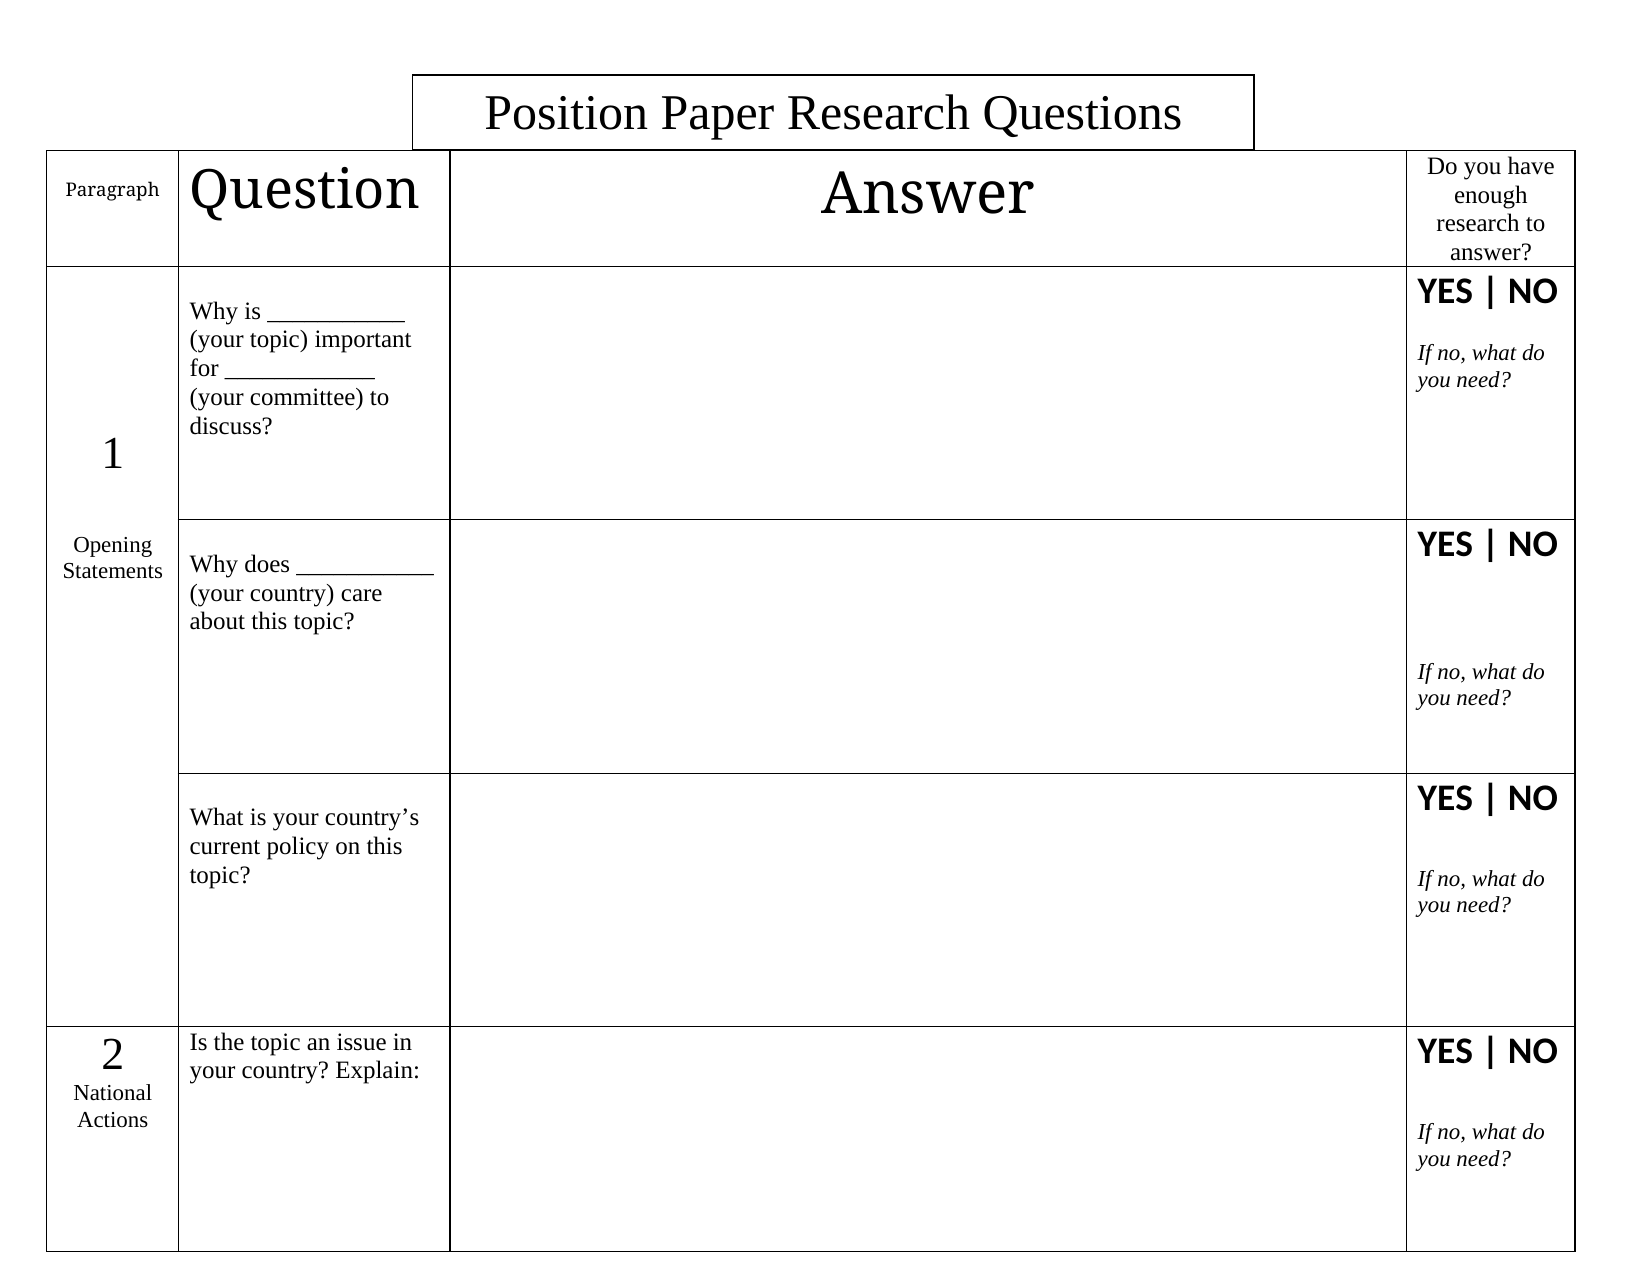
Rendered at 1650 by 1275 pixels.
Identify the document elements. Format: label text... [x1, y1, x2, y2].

table_cell [451, 267, 1406, 519]
table_cell [451, 520, 1406, 772]
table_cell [47, 1027, 178, 1251]
table_cell 1 Opening Statements [47, 267, 178, 1026]
table_cell Why does ___________ (your country) care about this topic? [179, 520, 449, 772]
table_cell [451, 774, 1406, 1026]
table_header Question [179, 151, 449, 266]
table_cell Is the topic an issue in your country? Explain: [179, 1027, 449, 1251]
table_cell YES | NO If no, what do you need? [1407, 520, 1574, 772]
table_cell What is your country’s current policy on this topic? [179, 774, 449, 1026]
table_header Paragraph [47, 151, 178, 266]
table_header Do you have enough research to answer? [1407, 151, 1574, 266]
table_cell YES | NO If no, what do you need? [1407, 774, 1574, 1026]
table_cell YES | NO If no, what do you need? [1407, 267, 1574, 519]
table_header Answer [451, 151, 1406, 266]
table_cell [1407, 1027, 1574, 1251]
table_cell [451, 1027, 1406, 1251]
table_cell Why is ___________ (your topic) important for ____________ (your committee) to discuss? [179, 267, 449, 519]
